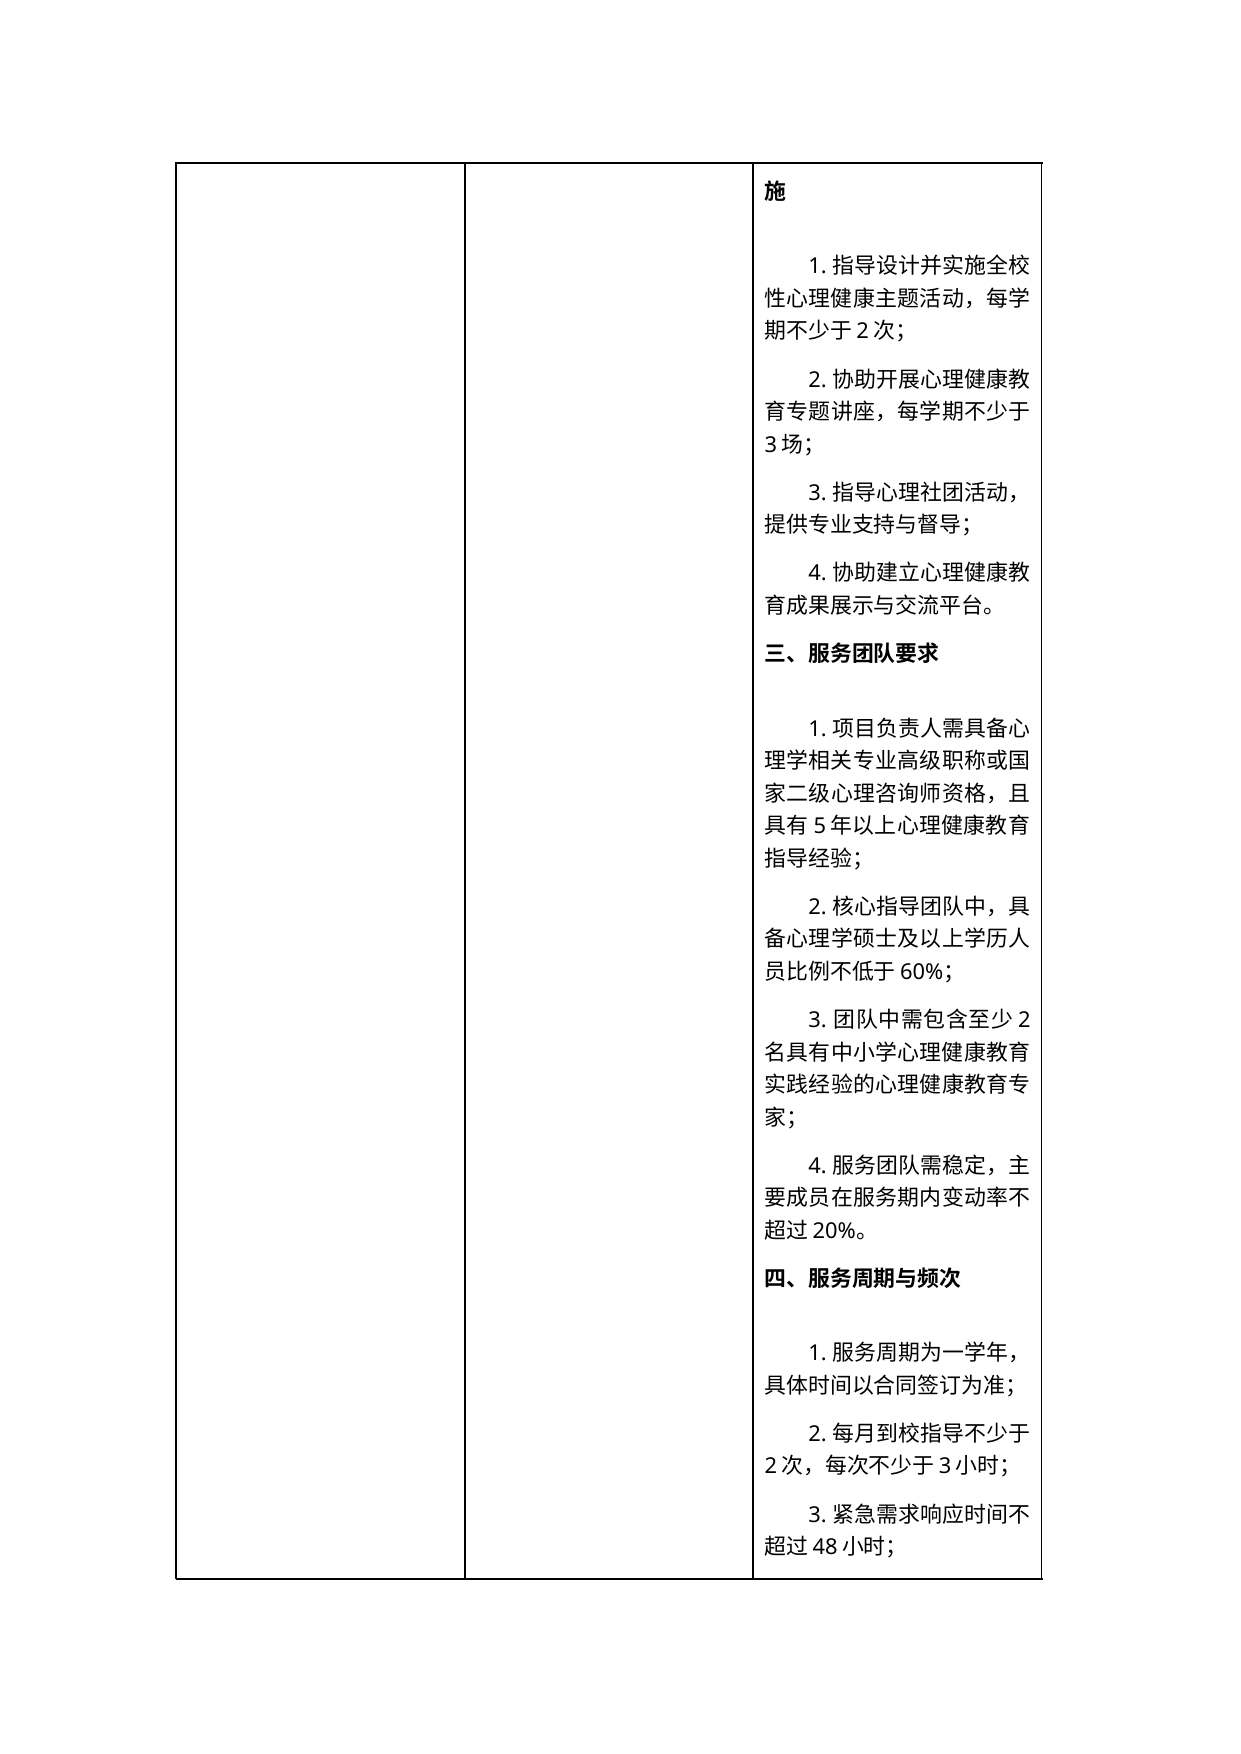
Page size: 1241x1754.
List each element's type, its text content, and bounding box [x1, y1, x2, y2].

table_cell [754, 164, 1041, 1578]
table_cell [466, 164, 752, 1578]
table_cell 1 [177, 164, 464, 1578]
